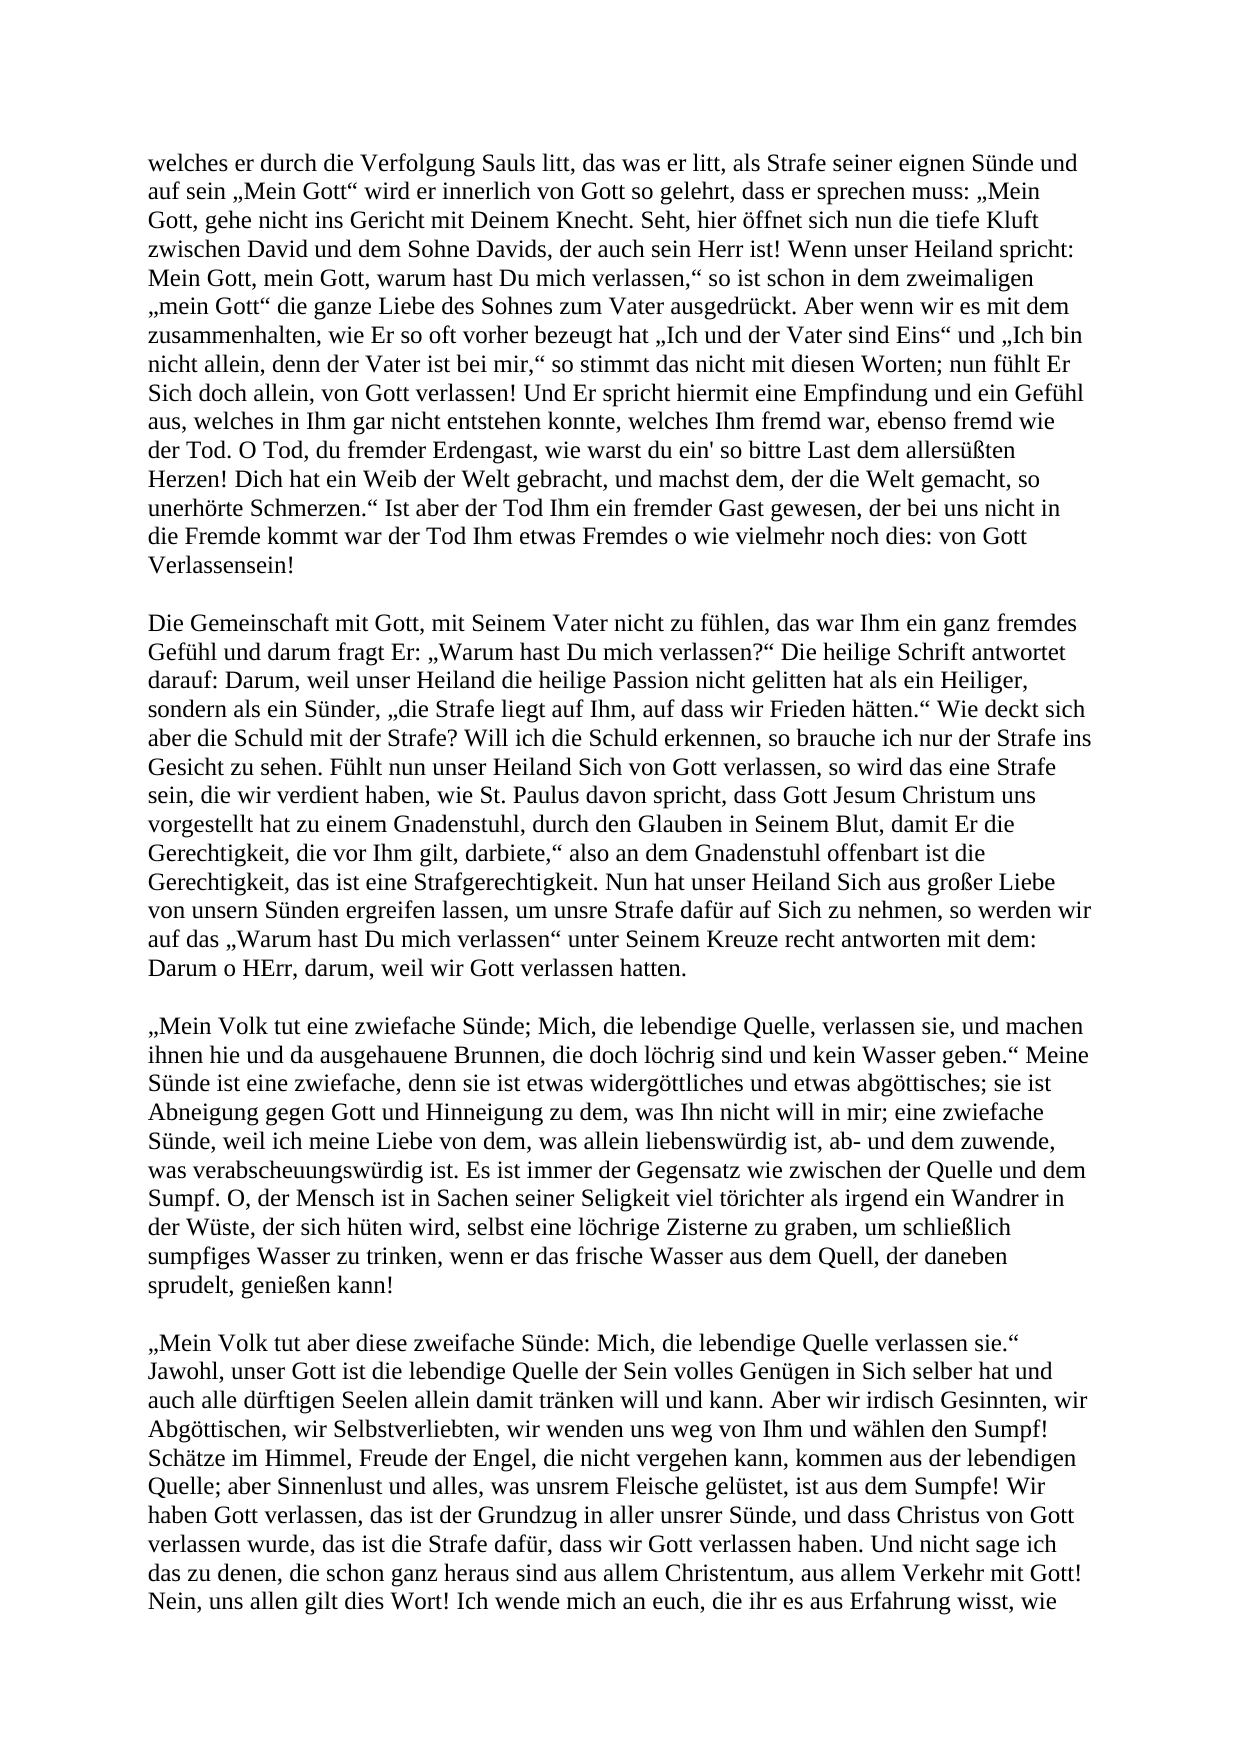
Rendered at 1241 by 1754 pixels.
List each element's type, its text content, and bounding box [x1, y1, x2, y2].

text „Mein Volk tut eine zwiefache Sünde; Mich, die lebendige Quelle, verlassen sie, und machen ihnen hie und da ausgehauene Brunnen, die doch löchrig sind und kein Wasser geben.“ Meine Sünde ist eine zwiefache, denn sie ist etwas widergöttliches und etwas abgöttisches; sie ist Abneigung gegen Gott und Hinneigung zu dem, was Ihn nicht will in mir; eine zwiefache Sünde, weil ich meine Liebe von dem, was allein liebenswürdig ist, ab- und dem zuwende, was verabscheuungswürdig ist. Es ist immer der Gegensatz wie zwischen der Quelle und dem Sumpf. O, der Mensch ist in Sachen seiner Seligkeit viel törichter als irgend ein Wandrer in der Wüste, der sich hüten wird, selbst eine löchrige Zisterne zu graben, um schließlich sumpfiges Wasser zu trinken, wenn er das frische Wasser aus dem Quell, der daneben sprudelt, genießen kann! [148, 1011, 1093, 1298]
text Die Gemeinschaft mit Gott, mit Seinem Vater nicht zu fühlen, das war Ihm ein ganz fremdes Gefühl und darum fragt Er: „Warum hast Du mich verlassen?“ Die heilige Schrift antwortet darauf: Darum, weil unser Heiland die heilige Passion nicht gelitten hat als ein Heiliger, sondern als ein Sünder, „die Strafe liegt auf Ihm, auf dass wir Frieden hätten.“ Wie deckt sich aber die Schuld mit der Strafe? Will ich die Schuld erkennen, so brauche ich nur der Strafe ins Gesicht zu sehen. Fühlt nun unser Heiland Sich von Gott verlassen, so wird das eine Strafe sein, die wir verdient haben, wie St. Paulus davon spricht, dass Gott Jesum Christum uns vorgestellt hat zu einem Gnadenstuhl, durch den Glauben in Seinem Blut, damit Er die Gerechtigkeit, die vor Ihm gilt, darbiete,“ also an dem Gnadenstuhl offenbart ist die Gerechtigkeit, das ist eine Strafgerechtigkeit. Nun hat unser Heiland Sich aus großer Liebe von unsern Sünden ergreifen lassen, um unsre Strafe dafür auf Sich zu nehmen, so werden wir auf das „Warum hast Du mich verlassen“ unter Seinem Kreuze recht antworten mit dem: Darum o HErr, darum, weil wir Gott verlassen hatten. [148, 608, 1093, 982]
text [148, 148, 1093, 579]
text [148, 1328, 1093, 1615]
